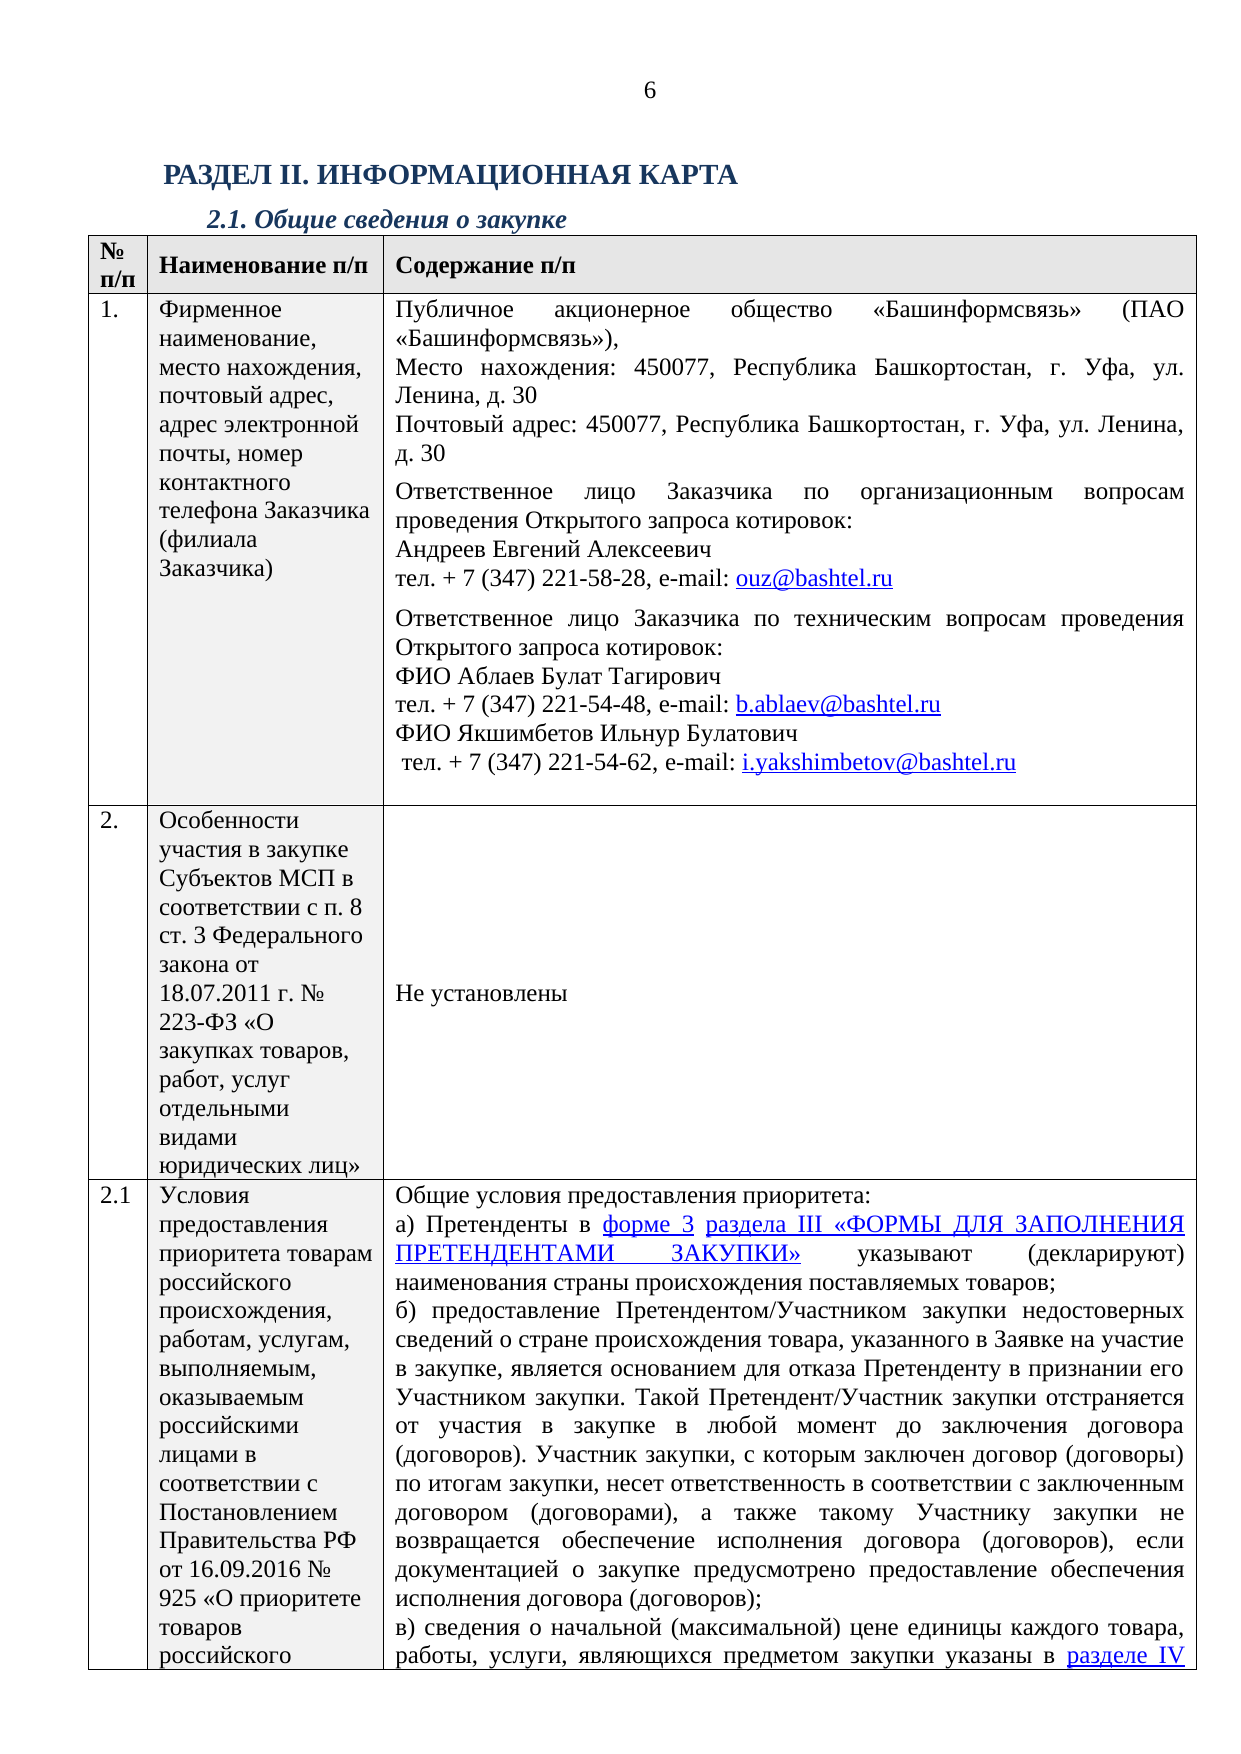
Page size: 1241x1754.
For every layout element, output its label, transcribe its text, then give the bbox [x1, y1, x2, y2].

table_header Наименование п/п [148, 236, 383, 293]
table_cell [89, 294, 147, 804]
table_header Содержание п/п [384, 236, 1196, 293]
table_cell Публичное акционерное общество «Башинформсвязь» (ПАО «Башинформсвязь»), Место нахождения: 450077, Республика Башкортостан, г. Уфа, ул. Ленина, д. 30 Почтовый адрес: 450077, Республика Башкортостан, г. Уфа, ул. Ленина, д. 30 Ответственное лицо Заказчика по организационным вопросам проведения Открытого запроса котировок: Андреев Евгений Алексеевич тел. + 7 (347) 221-58-28, e-mail: ouz@bashtel.ru Ответственное лицо Заказчика по техническим вопросам проведения Открытого запроса котировок: ФИО Аблаев Булат Тагирович тел. + 7 (347) 221-54-48, e-mail: b.ablaev@bashtel.ru ФИО Якшимбетов Ильнур Булатович тел. + 7 (347) 221-54-62, e-mail: i.yakshimbetov@bashtel.ru [384, 294, 1196, 804]
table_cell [148, 1180, 383, 1669]
table_cell [89, 806, 147, 1179]
table_cell 2.1 [89, 1180, 147, 1669]
subtitle РАЗДЕЛ II. ИНФОРМАЦИОННАЯ КАРТА [163, 157, 1181, 191]
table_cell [384, 1180, 1196, 1669]
table_cell Не установлены [384, 806, 1196, 1179]
table_header № п/п [89, 236, 147, 293]
table_cell Особенности участия в закупке Субъектов МСП в соответствии с п. 8 ст. 3 Федерального закона от 18.07.2011 г. № 223-ФЗ «О закупках товаров, работ, услуг отдельными видами юридических лиц» [148, 806, 383, 1179]
subtitle 2.1. Общие сведения о закупке [207, 203, 1181, 235]
table_cell Фирменное наименование, место нахождения, почтовый адрес, адрес электронной почты, номер контактного телефона Заказчика (филиала Заказчика) [148, 294, 383, 804]
